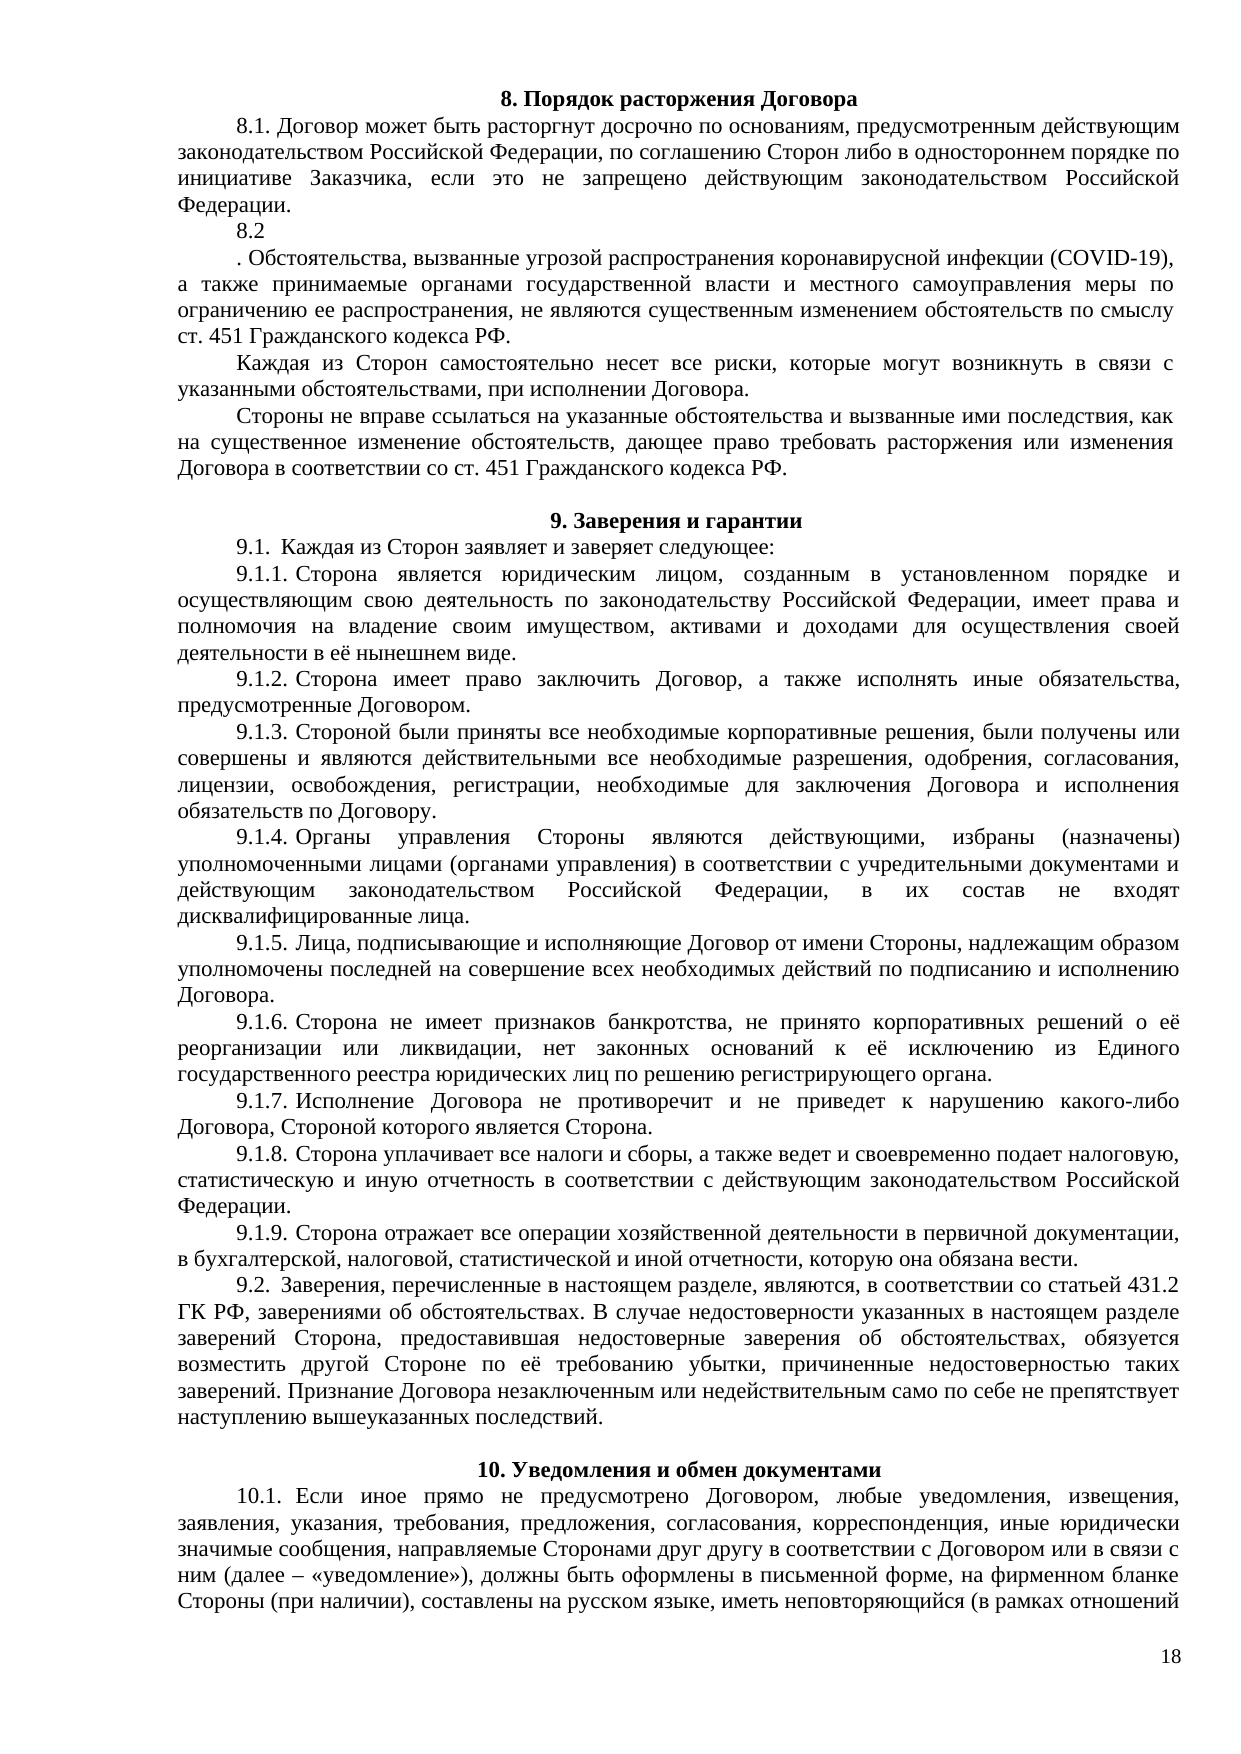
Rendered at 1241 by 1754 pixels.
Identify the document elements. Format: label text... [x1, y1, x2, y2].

text 8. Порядок расторжения Договора [177, 85, 1181, 112]
text 8.1. Договор может быть расторгнут досрочно по основаниям, предусмотренным действующим законодательством Российской Федерации, по соглашению Сторон либо в одностороннем порядке по инициативе Заказчика, если это не запрещено действующим законодательством Российской Федерации. [177, 112, 1181, 217]
text 9.1.6. Сторона не имеет признаков банкротства, не принято корпоративных решений о её реорганизации или ликвидации, нет законных оснований к её исключению из Единого государственного реестра юридических лиц по решению регистрирующего органа. [177, 1008, 1181, 1087]
text Каждая из Сторон самостоятельно несет все риски, которые могут возникнуть в связи с указанными обстоятельствами, при исполнении Договора. [177, 349, 1175, 402]
text 9.1.1. Сторона является юридическим лицом, созданным в установленном порядке и осуществляющим свою деятельность по законодательству Российской Федерации, имеет права и полномочия на владение своим имуществом, активами и доходами для осуществления своей деятельности в её нынешнем виде. [177, 560, 1181, 665]
text 9.1. Каждая из Сторон заявляет и заверяет следующее: [177, 533, 1181, 560]
text 9.2. Заверения, перечисленные в настоящем разделе, являются, в соответствии со статьей 431.2 ГК РФ, заверениями об обстоятельствах. В случае недостоверности указанных в настоящем разделе заверений Сторона, предоставившая недостоверные заверения об обстоятельствах, обязуется возместить другой Стороне по её требованию убытки, причиненные недостоверностью таких заверений. Признание Договора незаключенным или недействительным само по себе не препятствует наступлению вышеуказанных последствий. [177, 1271, 1181, 1429]
text 10. Уведомления и обмен документами [177, 1456, 1181, 1482]
text 9.1.3. Стороной были приняты все необходимые корпоративные решения, были получены или совершены и являются действительными все необходимые разрешения, одобрения, согласования, лицензии, освобождения, регистрации, необходимые для заключения Договора и исполнения обязательств по Договору. [177, 718, 1181, 823]
text 9.1.5. Лица, подписывающие и исполняющие Договор от имени Стороны, надлежащим образом уполномочены последней на совершение всех необходимых действий по подписанию и исполнению Договора. [177, 929, 1181, 1008]
text 9.1.7. Исполнение Договора не противоречит и не приведет к нарушению какого-либо Договора, Стороной которого является Сторона. [177, 1087, 1181, 1139]
text 9. Заверения и гарантии [177, 507, 1175, 533]
text Стороны не вправе ссылаться на указанные обстоятельства и вызванные ими последствия, как на существенное изменение обстоятельств, дающее право требовать расторжения или изменения Договора в соответствии со ст. 451 Гражданского кодекса РФ. [177, 402, 1175, 481]
text 9.1.2. Сторона имеет право заключить Договор, а также исполнять иные обязательства, предусмотренные Договором. [177, 665, 1181, 718]
text 9.1.4. Органы управления Стороны являются действующими, избраны (назначены) уполномоченными лицами (органами управления) в соответствии с учредительными документами и действующим законодательством Российской Федерации, в их состав не входят дисквалифицированные лица. [177, 823, 1181, 929]
text . Обстоятельства, вызванные угрозой распространения коронавирусной инфекции (COVID-19), а также принимаемые органами государственной власти и местного самоуправления меры по ограничению ее распространения, не являются существенным изменением обстоятельств по смыслу ст. 451 Гражданского кодекса РФ. [177, 243, 1175, 349]
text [177, 1482, 1181, 1614]
text 9.1.8. Сторона уплачивает все налоги и сборы, а также ведет и своевременно подает налоговую, статистическую и иную отчетность в соответствии с действующим законодательством Российской Федерации. [177, 1139, 1181, 1219]
text 9.1.9. Сторона отражает все операции хозяйственной деятельности в первичной документации, в бухгалтерской, налоговой, статистической и иной отчетности, которую она обязана вести. [177, 1219, 1181, 1271]
text 8.2 [177, 217, 1175, 243]
